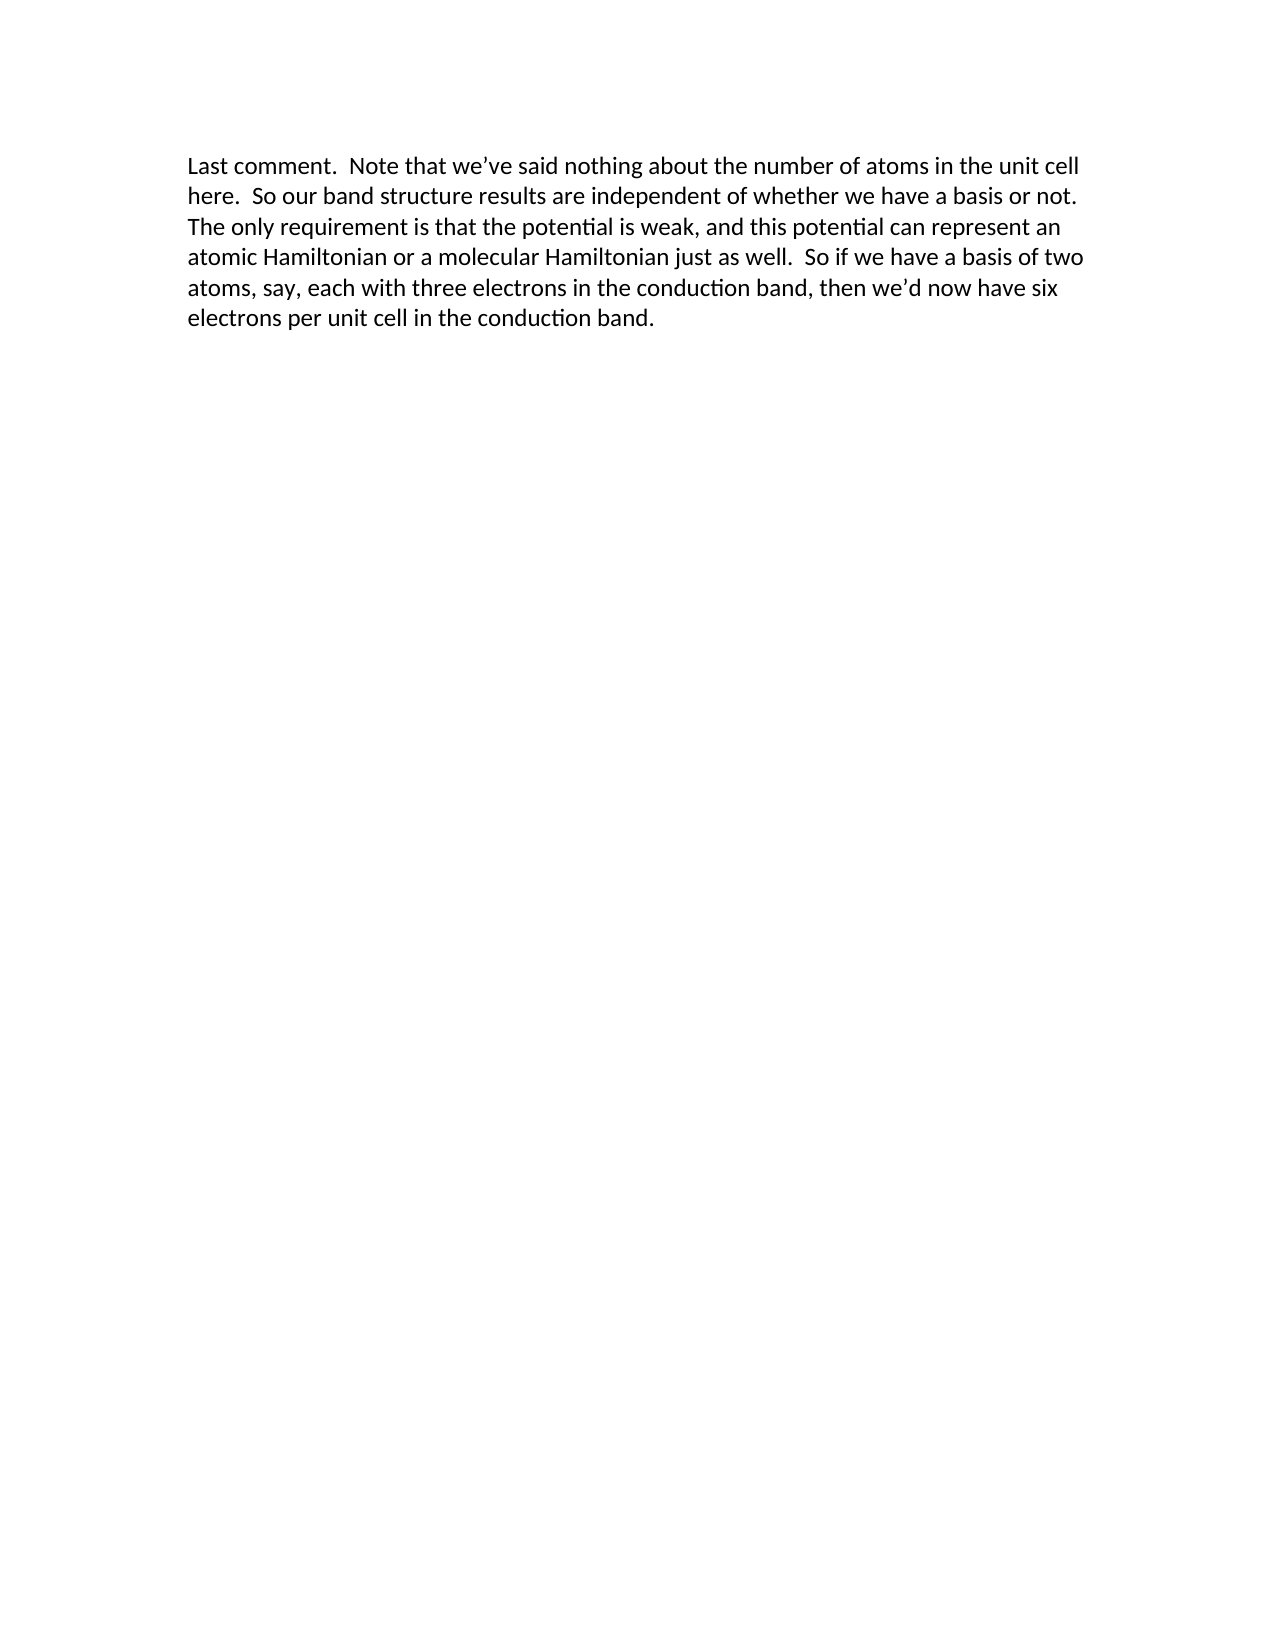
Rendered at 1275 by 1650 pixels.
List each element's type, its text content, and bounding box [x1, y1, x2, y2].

text Last comment. Note that we’ve said nothing about the number of atoms in the unit cell here. So our band structure results are independent of whether we have a basis or not. The only requirement is that the potential is weak, and this potential can represent an atomic Hamiltonian or a molecular Hamiltonian just as well. So if we have a basis of two atoms, say, each with three electrons in the conduction band, then we’d now have six electrons per unit cell in the conduction band. [187, 150, 1087, 333]
